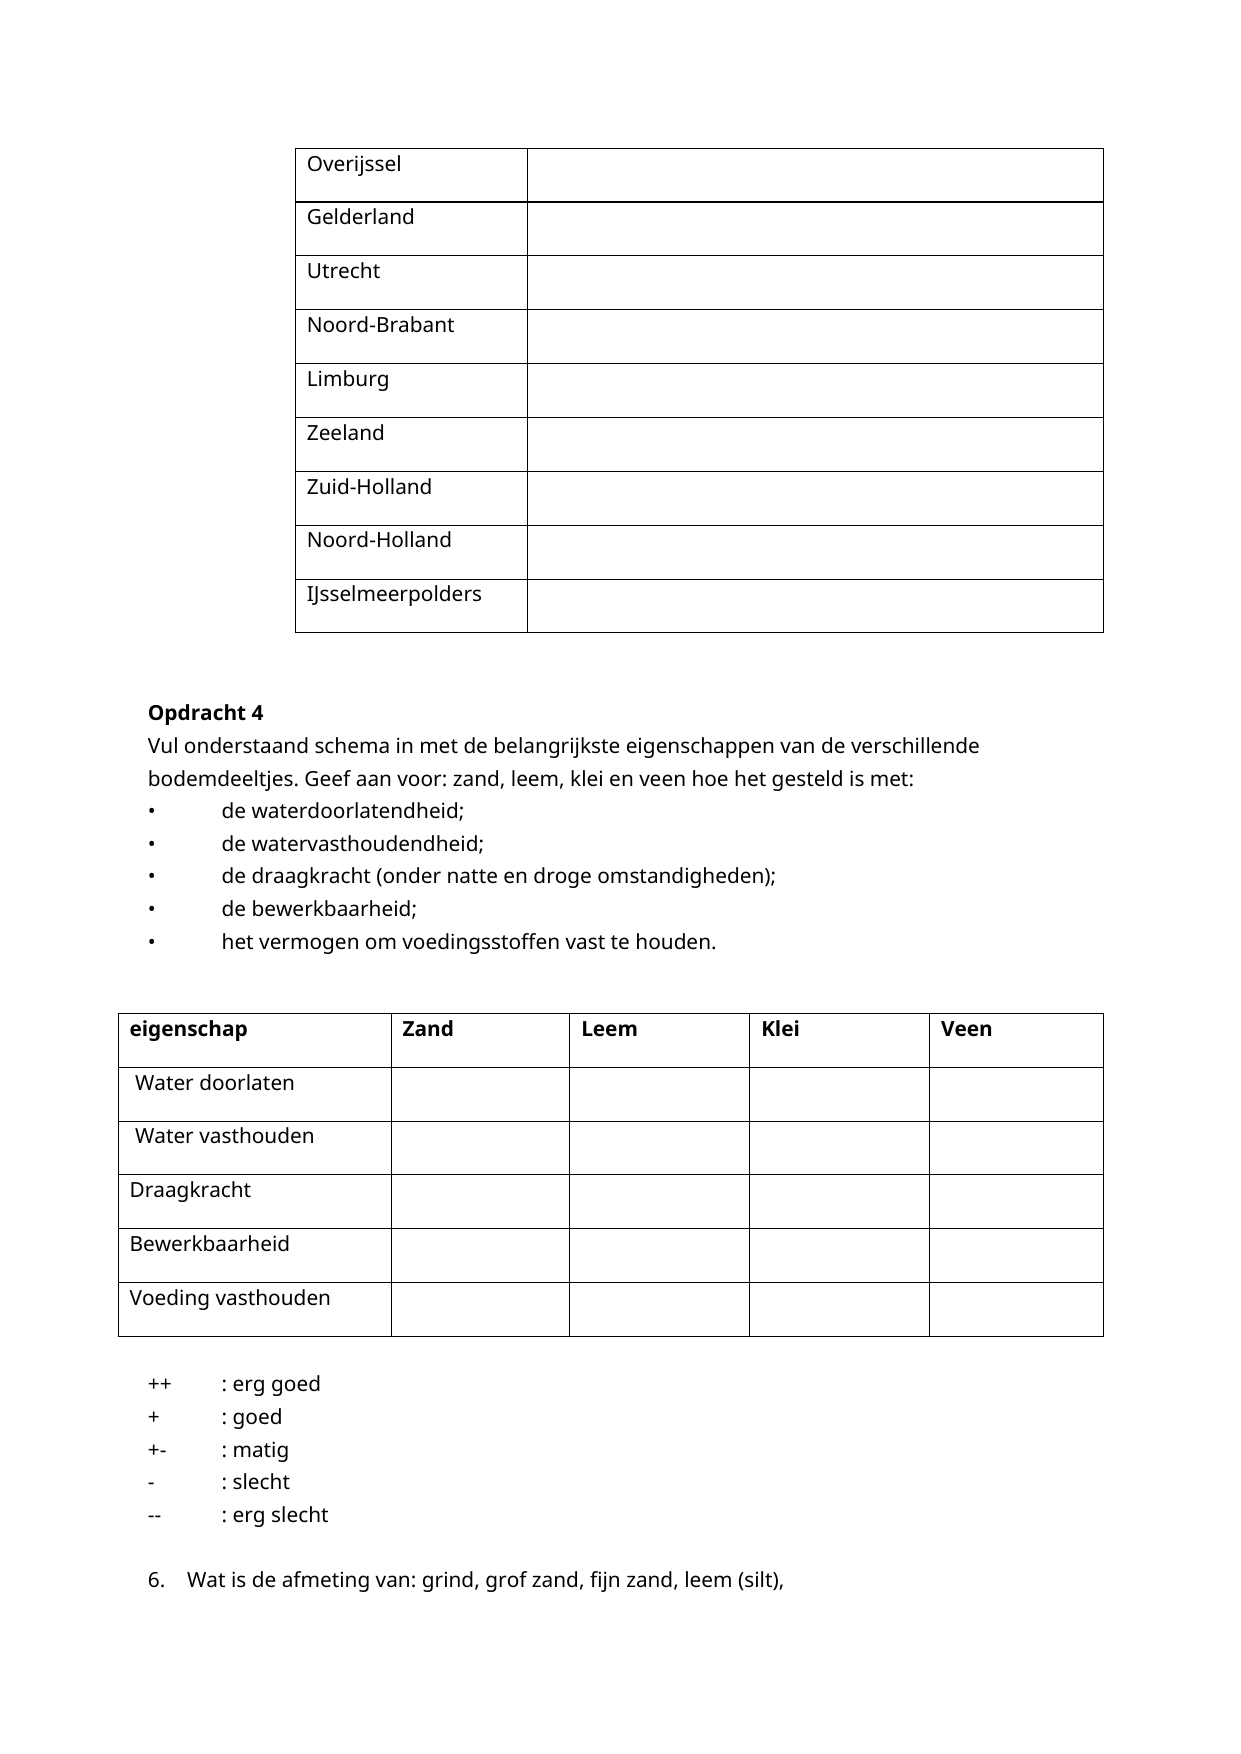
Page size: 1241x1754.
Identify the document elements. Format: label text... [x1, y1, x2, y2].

text + : goed [148, 1402, 1093, 1431]
table_cell Gelderland [296, 203, 527, 255]
text 6. Wat is de afmeting van: grind, grof zand, fijn zand, leem (silt), [148, 1565, 1093, 1594]
table_cell [392, 1068, 569, 1121]
table_cell [930, 1175, 1103, 1228]
text +- : matig [148, 1435, 1093, 1463]
table_header eigenschap [119, 1014, 391, 1067]
table_header Klei [750, 1014, 929, 1067]
text Vul onderstaand schema in met de belangrijkste eigenschappen van de verschillende bodemdeeltjes. Geef aan voor: zand, leem, klei en veen hoe het gesteld is met: [148, 731, 1093, 792]
table_cell Noord-Holland [296, 526, 527, 578]
table_cell [528, 364, 1103, 417]
table_cell [528, 256, 1103, 309]
table_cell Zuid-Holland [296, 472, 527, 524]
table_header Leem [570, 1014, 749, 1067]
text ++ : erg goed [148, 1369, 1093, 1398]
table_cell [930, 1283, 1103, 1336]
table_cell [528, 149, 1103, 201]
table_cell [528, 526, 1103, 578]
table_cell [392, 1283, 569, 1336]
table_cell [570, 1068, 749, 1121]
table_cell [750, 1068, 929, 1121]
table_cell [570, 1229, 749, 1282]
table_cell IJsselmeerpolders [296, 580, 527, 632]
table_cell Noord-Brabant [296, 310, 527, 363]
table_cell [750, 1229, 929, 1282]
text -- : erg slecht [148, 1500, 1093, 1528]
text • het vermogen om voedingsstoffen vast te houden. [148, 927, 1093, 955]
table_cell [570, 1283, 749, 1336]
table_cell Overijssel [296, 149, 527, 201]
text • de waterdoorlatendheid; [148, 796, 1093, 825]
table_cell [528, 203, 1103, 255]
text Opdracht 4 [148, 698, 1093, 727]
table_cell [392, 1229, 569, 1282]
text • de watervasthoudendheid; [148, 829, 1093, 857]
text - : slecht [148, 1467, 1093, 1496]
table_cell [392, 1175, 569, 1228]
table_header Zand [392, 1014, 569, 1067]
table_cell [528, 418, 1103, 471]
text • de draagkracht (onder natte en droge omstandigheden); [148, 862, 1093, 890]
table_cell [392, 1122, 569, 1174]
table_cell Bewerkbaarheid [119, 1229, 391, 1282]
table_cell [528, 472, 1103, 524]
table_cell [750, 1175, 929, 1228]
table_cell Limburg [296, 364, 527, 417]
table_header Veen [930, 1014, 1103, 1067]
table_cell [528, 310, 1103, 363]
table_cell [750, 1283, 929, 1336]
table_cell Zeeland [296, 418, 527, 471]
table_cell Voeding vasthouden [119, 1283, 391, 1336]
table_cell [750, 1122, 929, 1174]
table_cell Water vasthouden [119, 1122, 391, 1174]
text • de bewerkbaarheid; [148, 894, 1093, 923]
table_cell [528, 580, 1103, 632]
table_cell Draagkracht [119, 1175, 391, 1228]
table_cell [930, 1068, 1103, 1121]
table_cell [930, 1229, 1103, 1282]
table_cell [930, 1122, 1103, 1174]
table_cell [570, 1175, 749, 1228]
table_cell [570, 1122, 749, 1174]
table_cell Water doorlaten [119, 1068, 391, 1121]
table_cell Utrecht [296, 256, 527, 309]
